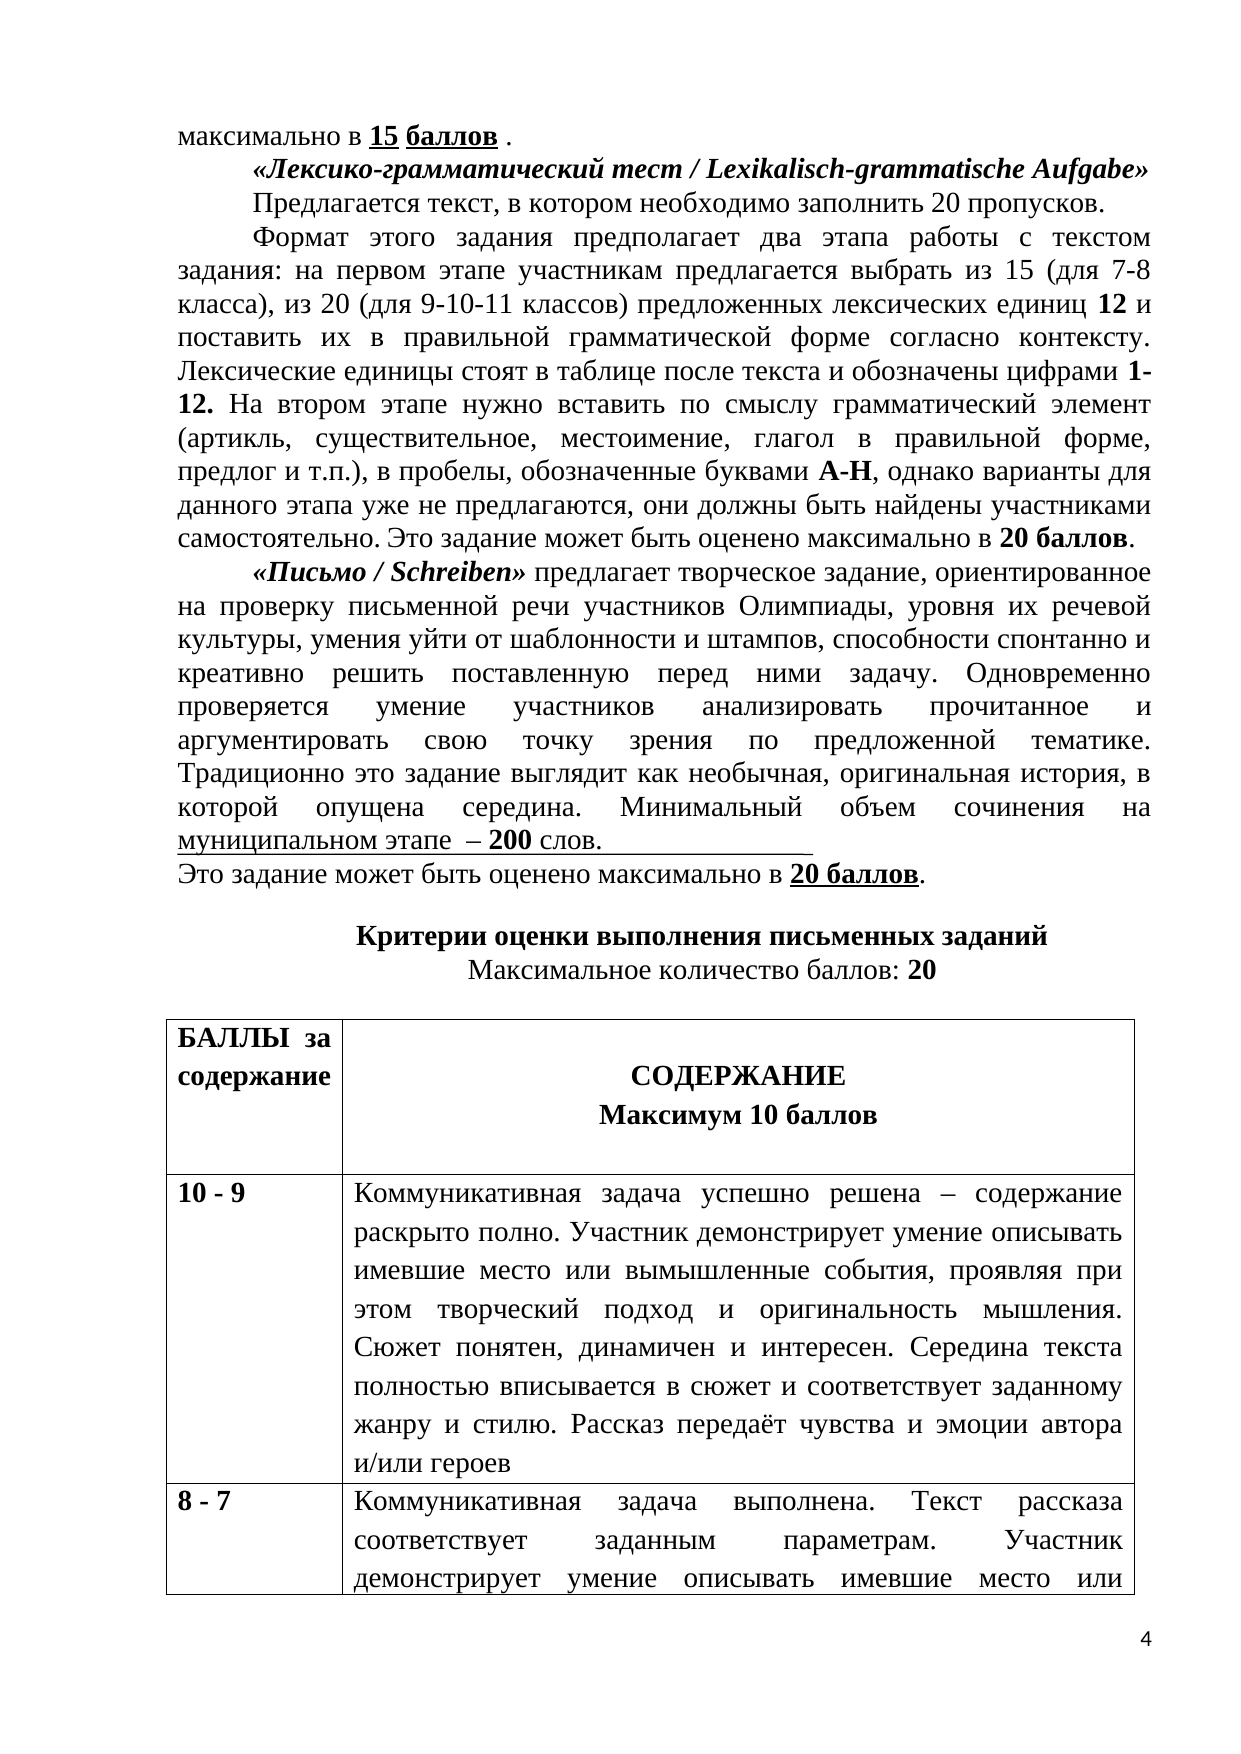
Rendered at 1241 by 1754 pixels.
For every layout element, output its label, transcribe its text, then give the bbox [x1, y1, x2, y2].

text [177, 118, 1152, 152]
table_header БАЛЛЫ за содержание [167, 1020, 342, 1174]
text Критерии оценки выполнения письменных заданий [177, 918, 1152, 952]
text «Лексико-грамматический тест / Lexikalisch-grammatische Aufgabe» [177, 152, 1152, 185]
table_header СОДЕРЖАНИЕ Максимум 10 баллов [343, 1020, 1134, 1174]
text «Письмо / Schreiben» предлагает творческое задание, ориентированное на проверку письменной речи участников Олимпиады, уровня их речевой культуры, умения уйти от шаблонности и штампов, способности спонтанно и креативно решить поставленную перед ними задачу. Одновременно проверяется умение участников анализировать прочитанное и аргументировать свою точку зрения по предложенной тематике. Традиционно это задание выглядит как необычная, оригинальная история, в которой опущена середина. Минимальный объем сочинения на муниципальном этапе – 200 слов. [177, 554, 1152, 856]
text Формат этого задания предполагает два этапа работы с текстом задания: на первом этапе участникам предлагается выбрать из 15 (для 7-8 класса), из 20 (для 9-10-11 классов) предложенных лексических единиц 12 и поставить их в правильной грамматической форме согласно контексту. Лексические единицы стоят в таблице после текста и обозначены цифрами 1-12. На втором этапе нужно вставить по смыслу грамматический элемент (артикль, существительное, местоимение, глагол в правильной форме, предлог и т.п.), в пробелы, обозначенные буквами A-H, однако варианты для данного этапа уже не предлагаются, они должны быть найдены участниками самостоятельно. Это задание может быть оценено максимально в 20 баллов. [177, 219, 1152, 554]
text Это задание может быть оценено максимально в 20 баллов. [177, 856, 1152, 889]
text Предлагается текст, в котором необходимо заполнить 20 пропусков. [177, 185, 1152, 219]
text Максимальное количество баллов: 20 [177, 952, 1152, 985]
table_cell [343, 1484, 1134, 1594]
table_cell 8 - 7 [167, 1484, 342, 1594]
table_cell Коммуникативная задача успешно решена – содержание раскрыто полно. Участник демонстрирует умение описывать имевшие место или вымышленные события, проявляя при этом творческий подход и оригинальность мышления. Сюжет понятен, динамичен и интересен. Середина текста полностью вписывается в сюжет и соответствует заданному жанру и стилю. Рассказ передаёт чувства и эмоции автора и/или героев [343, 1175, 1134, 1482]
table_cell 10 - 9 [167, 1175, 342, 1482]
